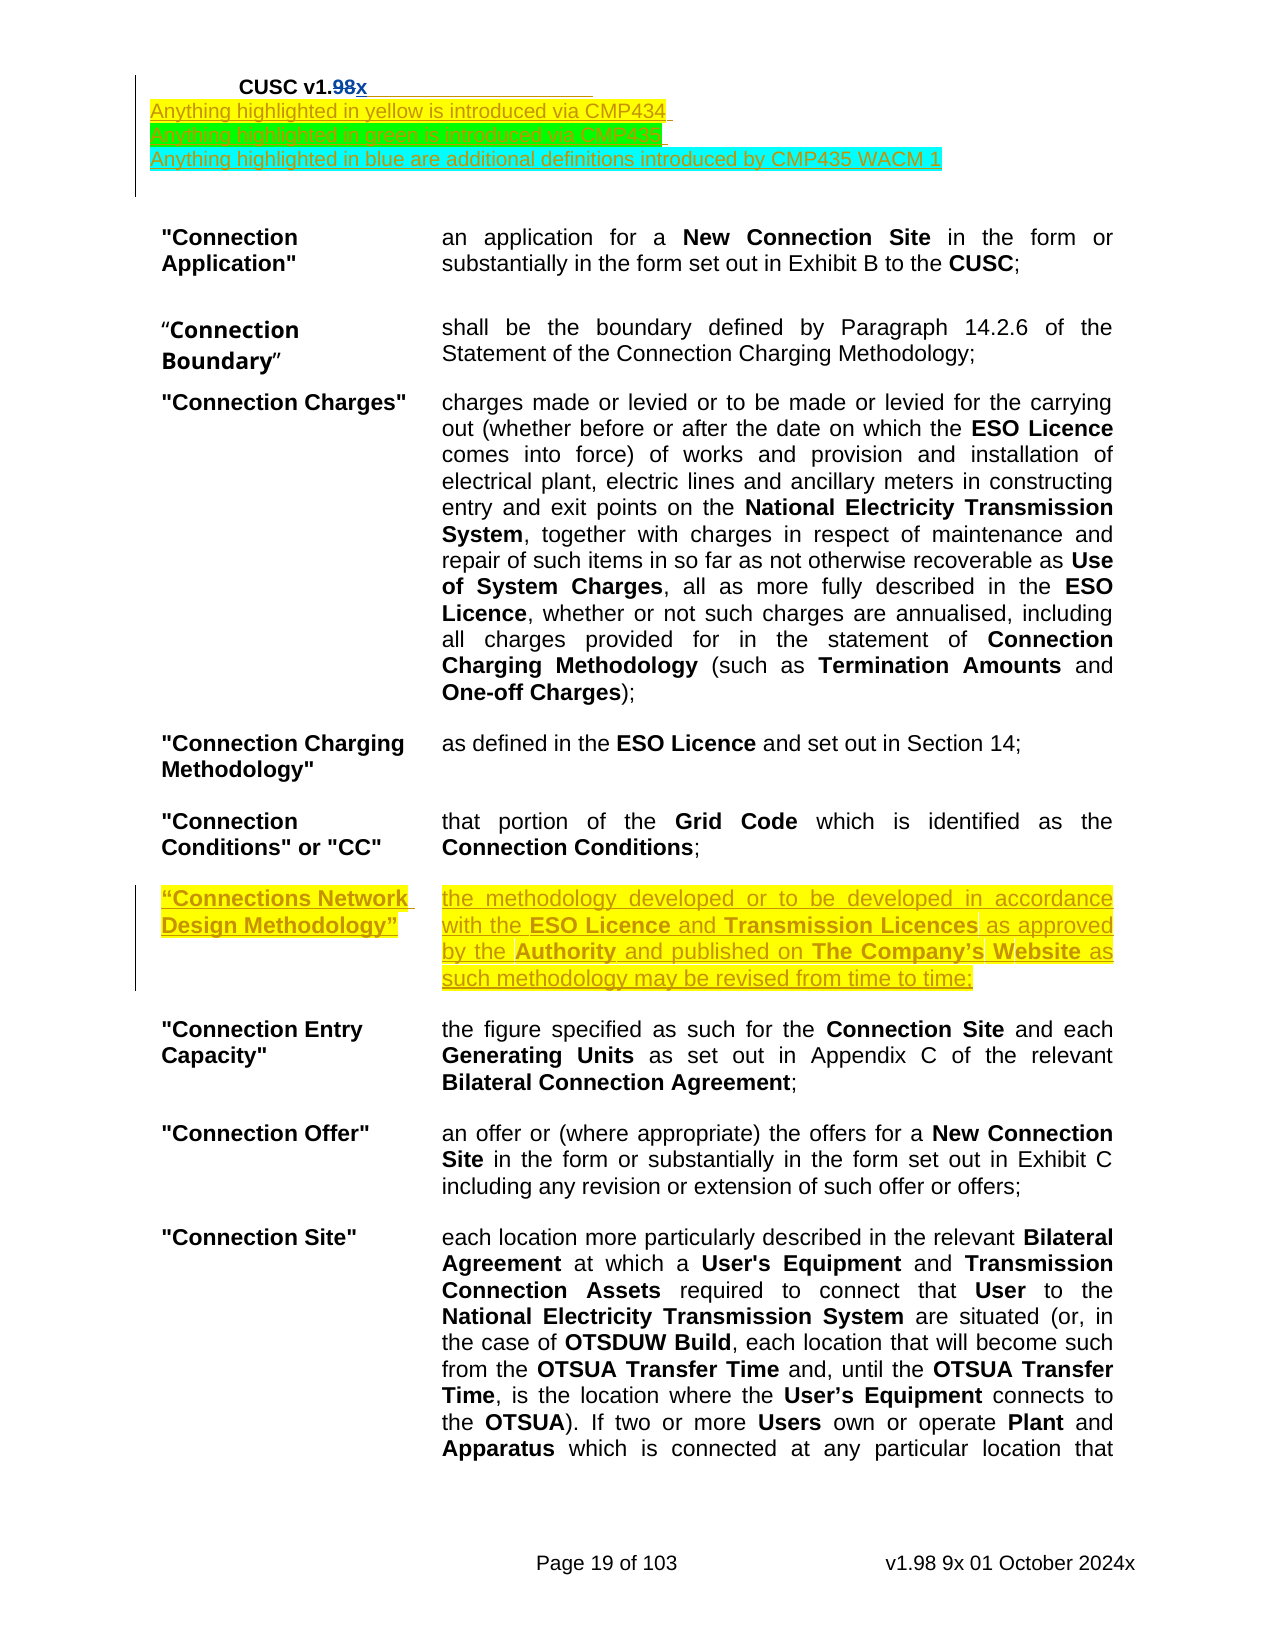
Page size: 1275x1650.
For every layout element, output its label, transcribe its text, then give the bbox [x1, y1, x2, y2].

table_cell that portion of the Grid Code which is identified as the Connection Conditions; [431, 808, 1124, 885]
table_cell "Connection Charges" [150, 389, 431, 730]
table_cell "Connection Conditions" or "CC" [150, 808, 431, 885]
table_cell "Connection Charging Methodology" [150, 730, 431, 808]
table_cell an application for a New Connection Site in the form or substantially in the form set out in Exhibit B to the Cusc; [431, 224, 1124, 301]
table_cell the figure specified as such for the Connection Site and each Generating Units as set out in Appendix C of the relevant Bilateral Connection Agreement; [431, 1016, 1124, 1120]
table_cell charges made or levied or to be made or levied for the carrying out (whether before or after the date on which the ESO Licence comes into force) of works and provision and installation of electrical plant, electric lines and ancillary meters in constructing entry and exit points on the National Electricity Transmission System, together with charges in respect of maintenance and repair of such items in so far as not otherwise recoverable as Use of System Charges, all as more fully described in the ESO Licence, whether or not such charges are annualised, including all charges provided for in the statement of Connection Charging Methodology (such as Termination Amounts and One-off Charges); [431, 389, 1124, 730]
table_cell "Connection Site" [150, 1224, 431, 1461]
table_cell shall be the boundary defined by Paragraph 14.2.6 of the Statement of the Connection Charging Methodology; [431, 301, 1124, 389]
table_cell as defined in the ESO Licence and set out in Section 14; [431, 730, 1124, 808]
table_cell “Connection Boundary” [150, 301, 431, 389]
table_cell an offer or (where appropriate) the offers for a New Connection Site in the form or substantially in the form set out in Exhibit C including any revision or extension of such offer or offers; [431, 1120, 1124, 1224]
table_cell "Connection Application" [150, 224, 431, 301]
table_cell [150, 885, 431, 1016]
table_cell [431, 885, 1124, 1016]
table_cell "Connection Entry Capacity" [150, 1016, 431, 1120]
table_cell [431, 1224, 1124, 1461]
table_cell "Connection Offer" [150, 1120, 431, 1224]
